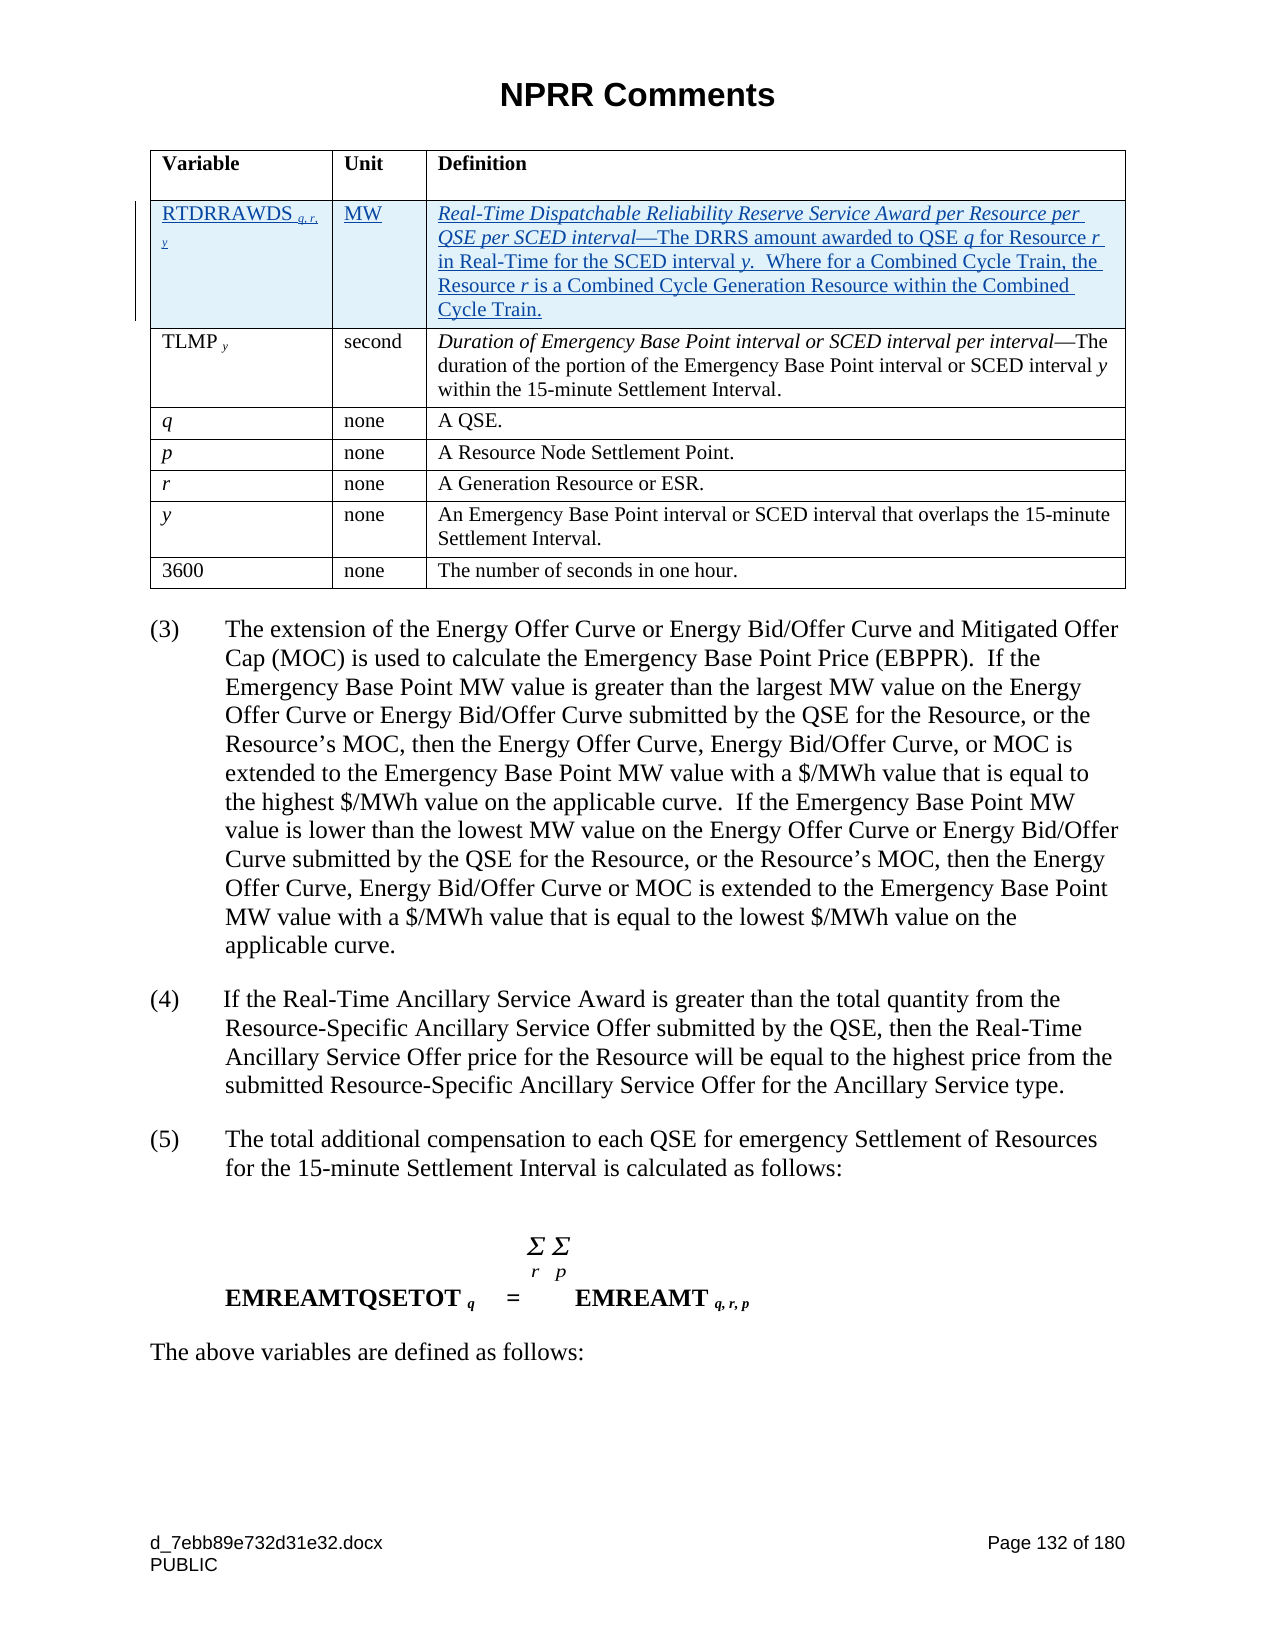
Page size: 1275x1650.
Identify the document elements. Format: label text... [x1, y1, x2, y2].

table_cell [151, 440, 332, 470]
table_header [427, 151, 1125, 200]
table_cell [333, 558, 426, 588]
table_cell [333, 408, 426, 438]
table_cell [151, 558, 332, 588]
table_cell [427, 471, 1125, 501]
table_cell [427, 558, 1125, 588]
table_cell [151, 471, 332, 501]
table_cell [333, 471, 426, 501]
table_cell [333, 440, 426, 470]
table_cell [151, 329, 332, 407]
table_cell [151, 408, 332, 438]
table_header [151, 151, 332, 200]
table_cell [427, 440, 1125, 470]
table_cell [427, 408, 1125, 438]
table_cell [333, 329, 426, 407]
text EMREAMTQSETOT q = EMREAMT q, r, p [225, 1232, 1125, 1312]
text (3) The extension of the Energy Offer Curve or Energy Bid/Offer Curve and Mitigated Offer Cap (MOC) is used to calculate the Emergency Base Point Price (EBPPR). If the Emergency Base Point MW value is greater than the largest MW value on the Energy Offer Curve or Energy Bid/Offer Curve submitted by the QSE for the Resource, or the Resource’s MOC, then the Energy Offer Curve, Energy Bid/Offer Curve, or MOC is extended to the Emergency Base Point MW value with a $/MWh value that is equal to the highest $/MWh value on the applicable curve. If the Emergency Base Point MW value is lower than the lowest MW value on the Energy Offer Curve or Energy Bid/Offer Curve submitted by the QSE for the Resource, or the Resource’s MOC, then the Energy Offer Curve, Energy Bid/Offer Curve or MOC is extended to the Emergency Base Point MW value with a $/MWh value that is equal to the lowest $/MWh value on the applicable curve. [150, 614, 1125, 959]
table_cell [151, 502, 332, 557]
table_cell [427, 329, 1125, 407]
text The above variables are defined as follows: [150, 1337, 1125, 1366]
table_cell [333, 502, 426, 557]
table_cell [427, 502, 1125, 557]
text (4) If the Real-Time Ancillary Service Award is greater than the total quantity from the Resource-Specific Ancillary Service Offer submitted by the QSE, then the Real-Time Ancillary Service Offer price for the Resource will be equal to the highest price from the submitted Resource-Specific Ancillary Service Offer for the Ancillary Service type. [150, 984, 1125, 1099]
text (5) The total additional compensation to each QSE for emergency Settlement of Resources for the 15-minute Settlement Interval is calculated as follows: [150, 1124, 1125, 1182]
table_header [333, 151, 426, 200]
